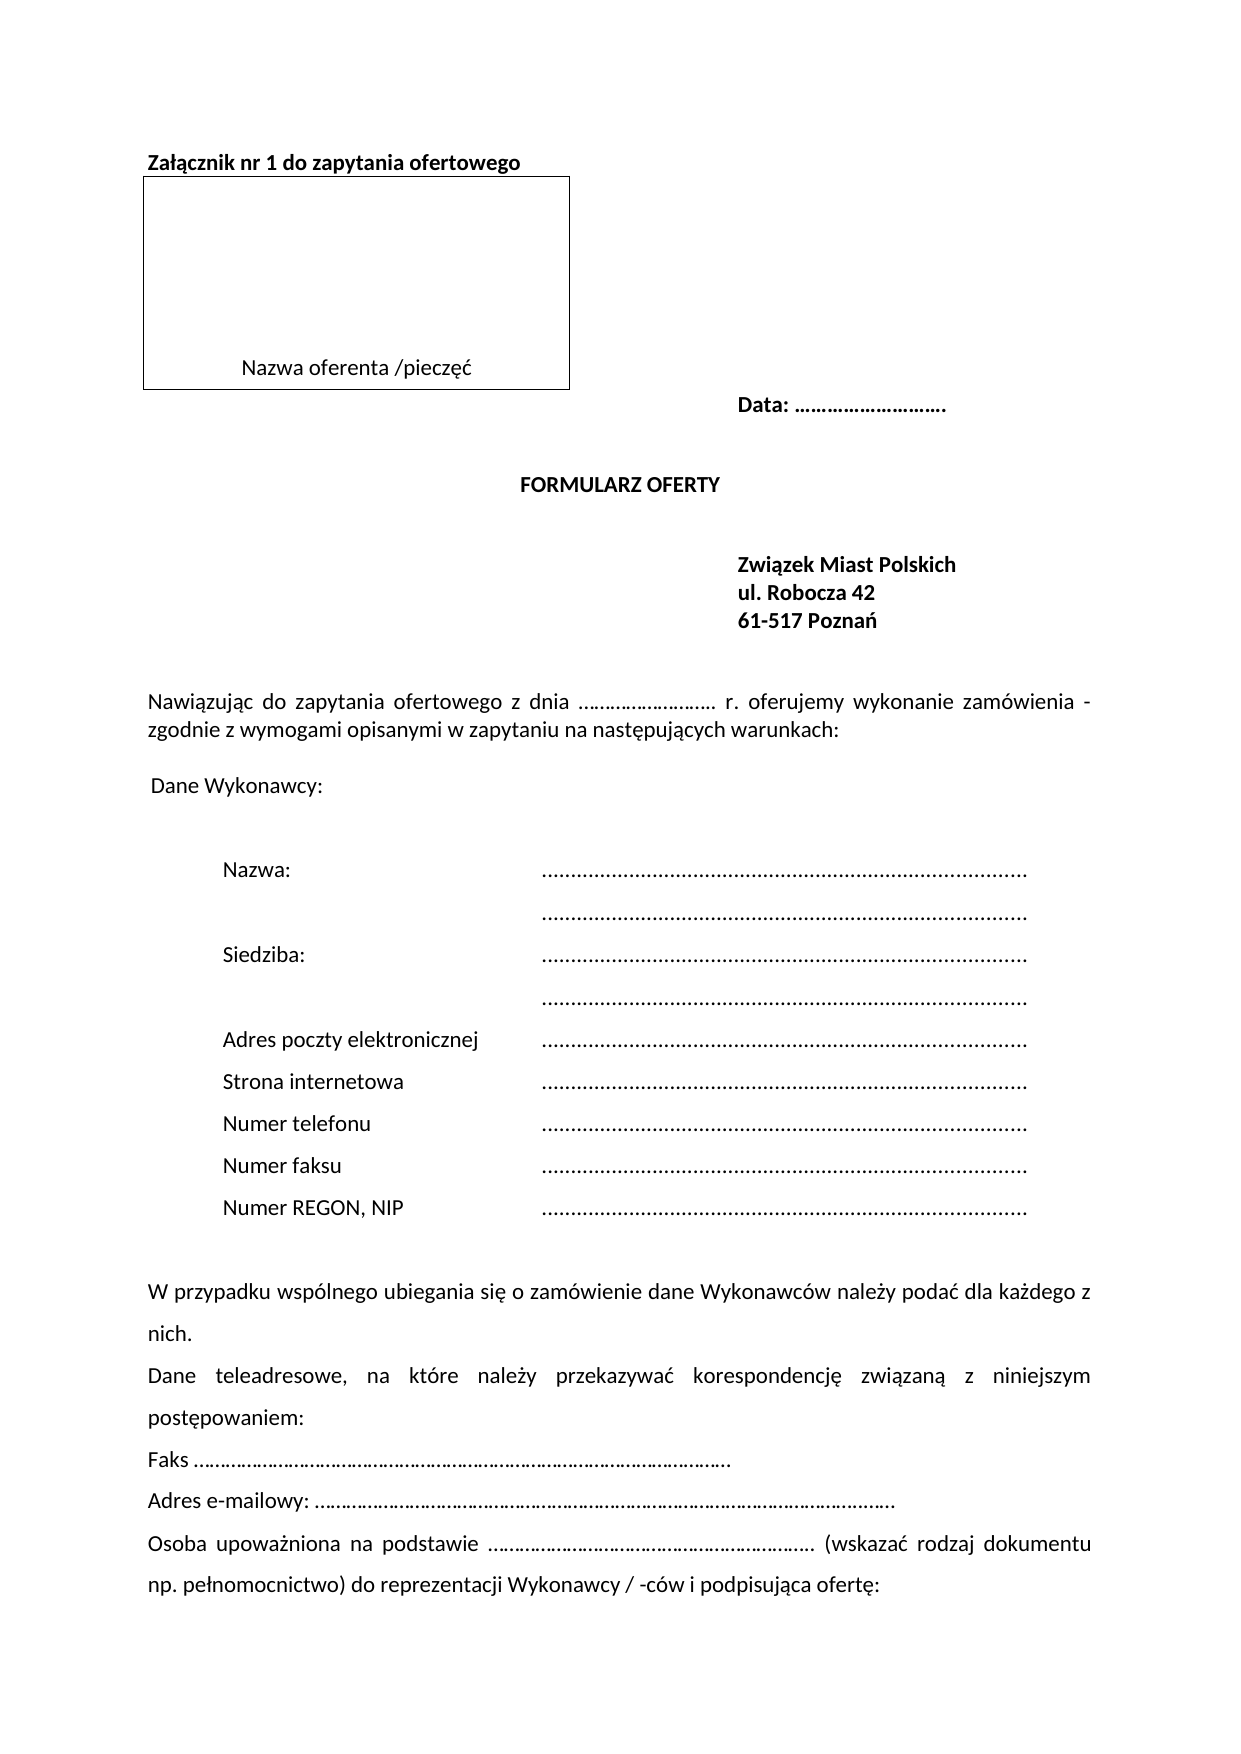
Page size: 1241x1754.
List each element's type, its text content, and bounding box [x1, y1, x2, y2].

text Dane teleadresowe, na które należy przekazywać korespondencję związaną z niniejszym postępowaniem: [148, 1361, 1093, 1431]
text Dane Wykonawcy: [151, 772, 1093, 799]
text ul. Robocza 42 [148, 578, 1093, 606]
text Załącznik nr 1 do zapytania ofertowego [148, 148, 1093, 176]
text Nazwa: [223, 856, 1093, 883]
text Adres poczty elektronicznej [223, 1025, 1093, 1053]
text Numer faksu [223, 1151, 1093, 1179]
text W przypadku wspólnego ubiegania się o zamówienie dane Wykonawców należy podać dla każdego z nich. [148, 1277, 1093, 1347]
text Strona internetowa [223, 1067, 1093, 1095]
text Adres e-mailowy: …………………………………………………………………………………………..…… [148, 1487, 1093, 1515]
text Numer telefonu [223, 1109, 1093, 1137]
text 61-517 Poznań [148, 606, 1093, 634]
text Faks ………………………………………………………………………………………… [148, 1445, 1093, 1473]
text Numer REGON, NIP [223, 1193, 1093, 1221]
text Związek Miast Polskich [148, 550, 1093, 578]
text Osoba upoważniona na podstawie …………………………………………………….. (wskazać rodzaj dokumentu np. pełnomocnictwo) do reprezentacji Wykonawcy / -ców i podpisująca ofertę: [148, 1529, 1093, 1599]
table_header Nazwa oferenta /pieczęć [144, 177, 569, 389]
text Siedziba: [223, 940, 1093, 968]
text Nawiązując do zapytania ofertowego z dnia …………………….. r. oferujemy wykonanie zamówienia - zgodnie z wymogami opisanymi w zapytaniu na następujących warunkach: [148, 687, 1093, 743]
text FORMULARZ OFERTY [148, 470, 1093, 498]
text Data: ………………………. [148, 390, 1093, 418]
